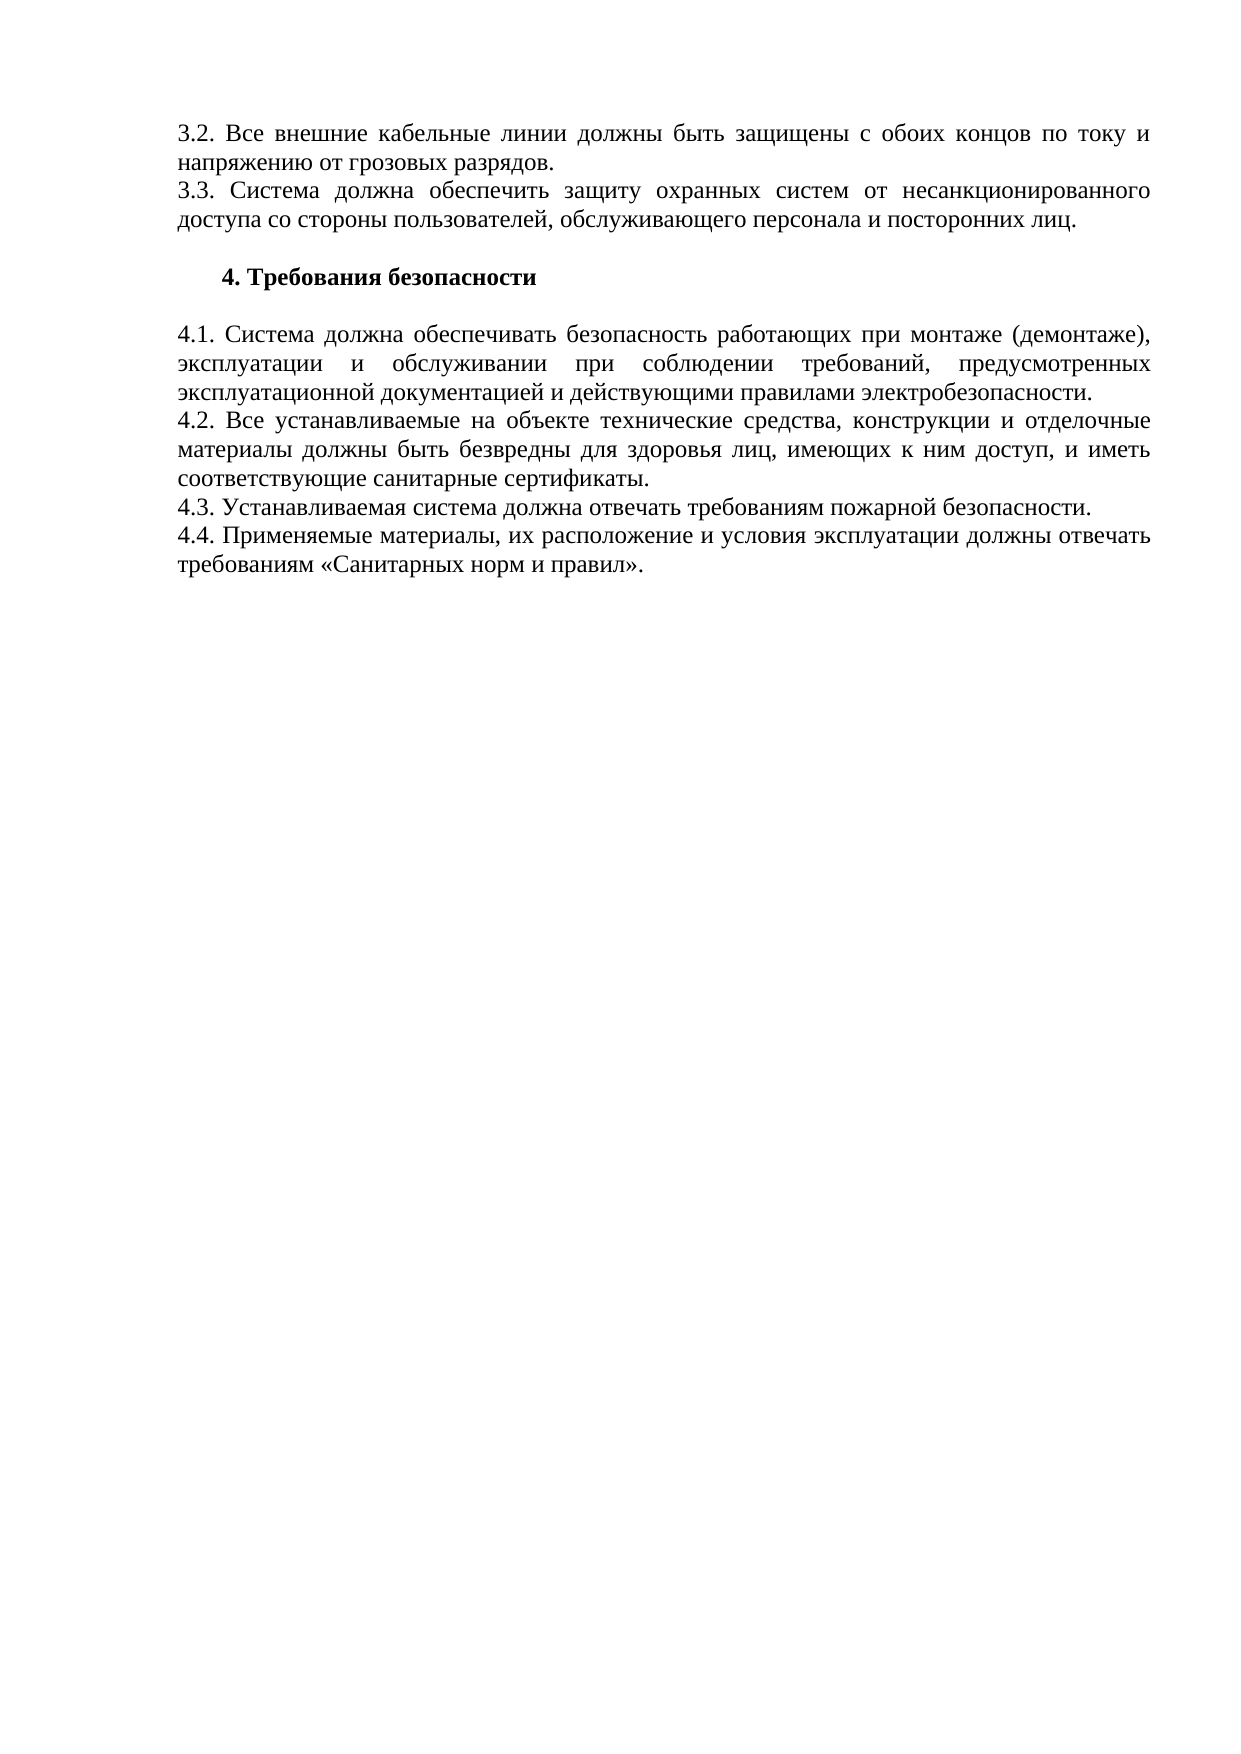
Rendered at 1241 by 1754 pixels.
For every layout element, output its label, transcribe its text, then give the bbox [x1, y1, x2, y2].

text 3.3. Система должна обеспечить защиту охранных систем от несанкционированного доступа со стороны пользователей, обслуживающего персонала и посторонних лиц. [177, 176, 1152, 233]
text 4.4. Применяемые материалы, их расположение и условия эксплуатации должны отвечать требованиям «Санитарных норм и правил». [177, 521, 1152, 578]
text 4.3. Устанавливаемая система должна отвечать требованиям пожарной безопасности. [177, 492, 1152, 521]
text 3.2. Все внешние кабельные линии должны быть защищены с обоих концов по току и напряжению от грозовых разрядов. [177, 118, 1152, 176]
text 4.2. Все устанавливаемые на объекте технические средства, конструкции и отделочные материалы должны быть безвредны для здоровья лиц, имеющих к ним доступ, и иметь соответствующие санитарные сертификаты. [177, 406, 1152, 492]
text 4. Требования безопасности [177, 262, 1152, 291]
text 4.1. Система должна обеспечивать безопасность работающих при монтаже (демонтаже), эксплуатации и обслуживании при соблюдении требований, предусмотренных эксплуатационной документацией и действующими правилами электробезопасности. [177, 319, 1152, 406]
